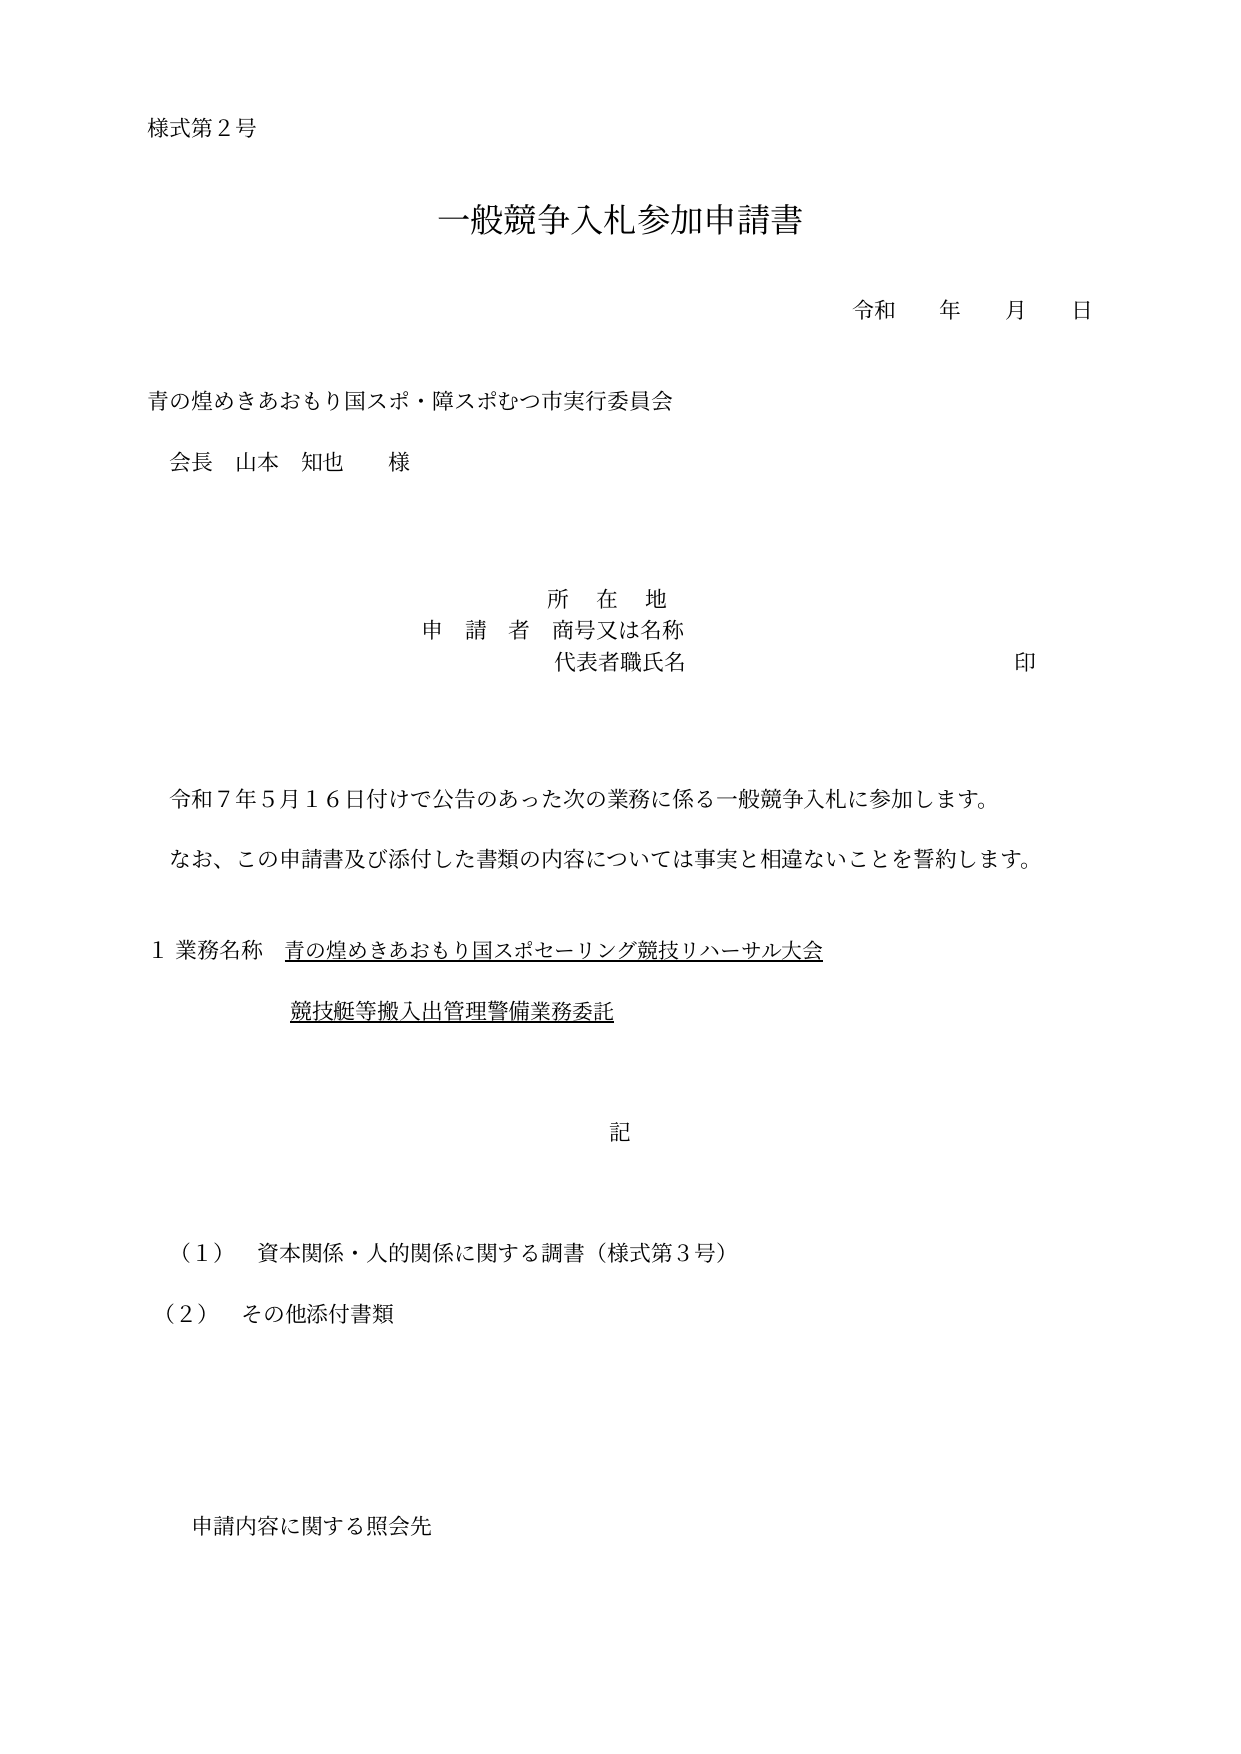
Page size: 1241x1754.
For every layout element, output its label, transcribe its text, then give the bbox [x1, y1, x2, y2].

text （２） その他添付書類 [148, 1282, 1092, 1343]
text 様式第２号 [148, 97, 1092, 157]
text 申 請 者 商号又は名称 [148, 613, 1092, 645]
text 令和 年 月 日 [148, 279, 1092, 339]
text 会長 山本 知也 様 [148, 430, 1092, 491]
text 一般競争入札参加申請書 [148, 188, 1092, 248]
text 令和７年５月１６日付けで公告のあった次の業務に係る一般競争入札に参加します。 [148, 767, 1092, 828]
text 申請内容に関する照会先 [148, 1495, 1092, 1555]
text 青の煌めきあおもり国スポ・障スポむつ市実行委員会 [148, 370, 1092, 430]
text 代表者職氏名 印 [148, 645, 1092, 676]
text 所 在 地 [148, 582, 1092, 613]
text なお、この申請書及び添付した書類の内容については事実と相違ないことを誓約します。 [148, 828, 1092, 888]
text １ 業務名称 青の煌めきあおもり国スポセーリング競技リハーサル大会 [148, 919, 1092, 979]
subtitle 記 [148, 1101, 1092, 1161]
text 競技艇等搬入出管理警備業務委託 [148, 979, 1092, 1040]
text （１） 資本関係・人的関係に関する調書（様式第３号） [148, 1222, 1092, 1282]
